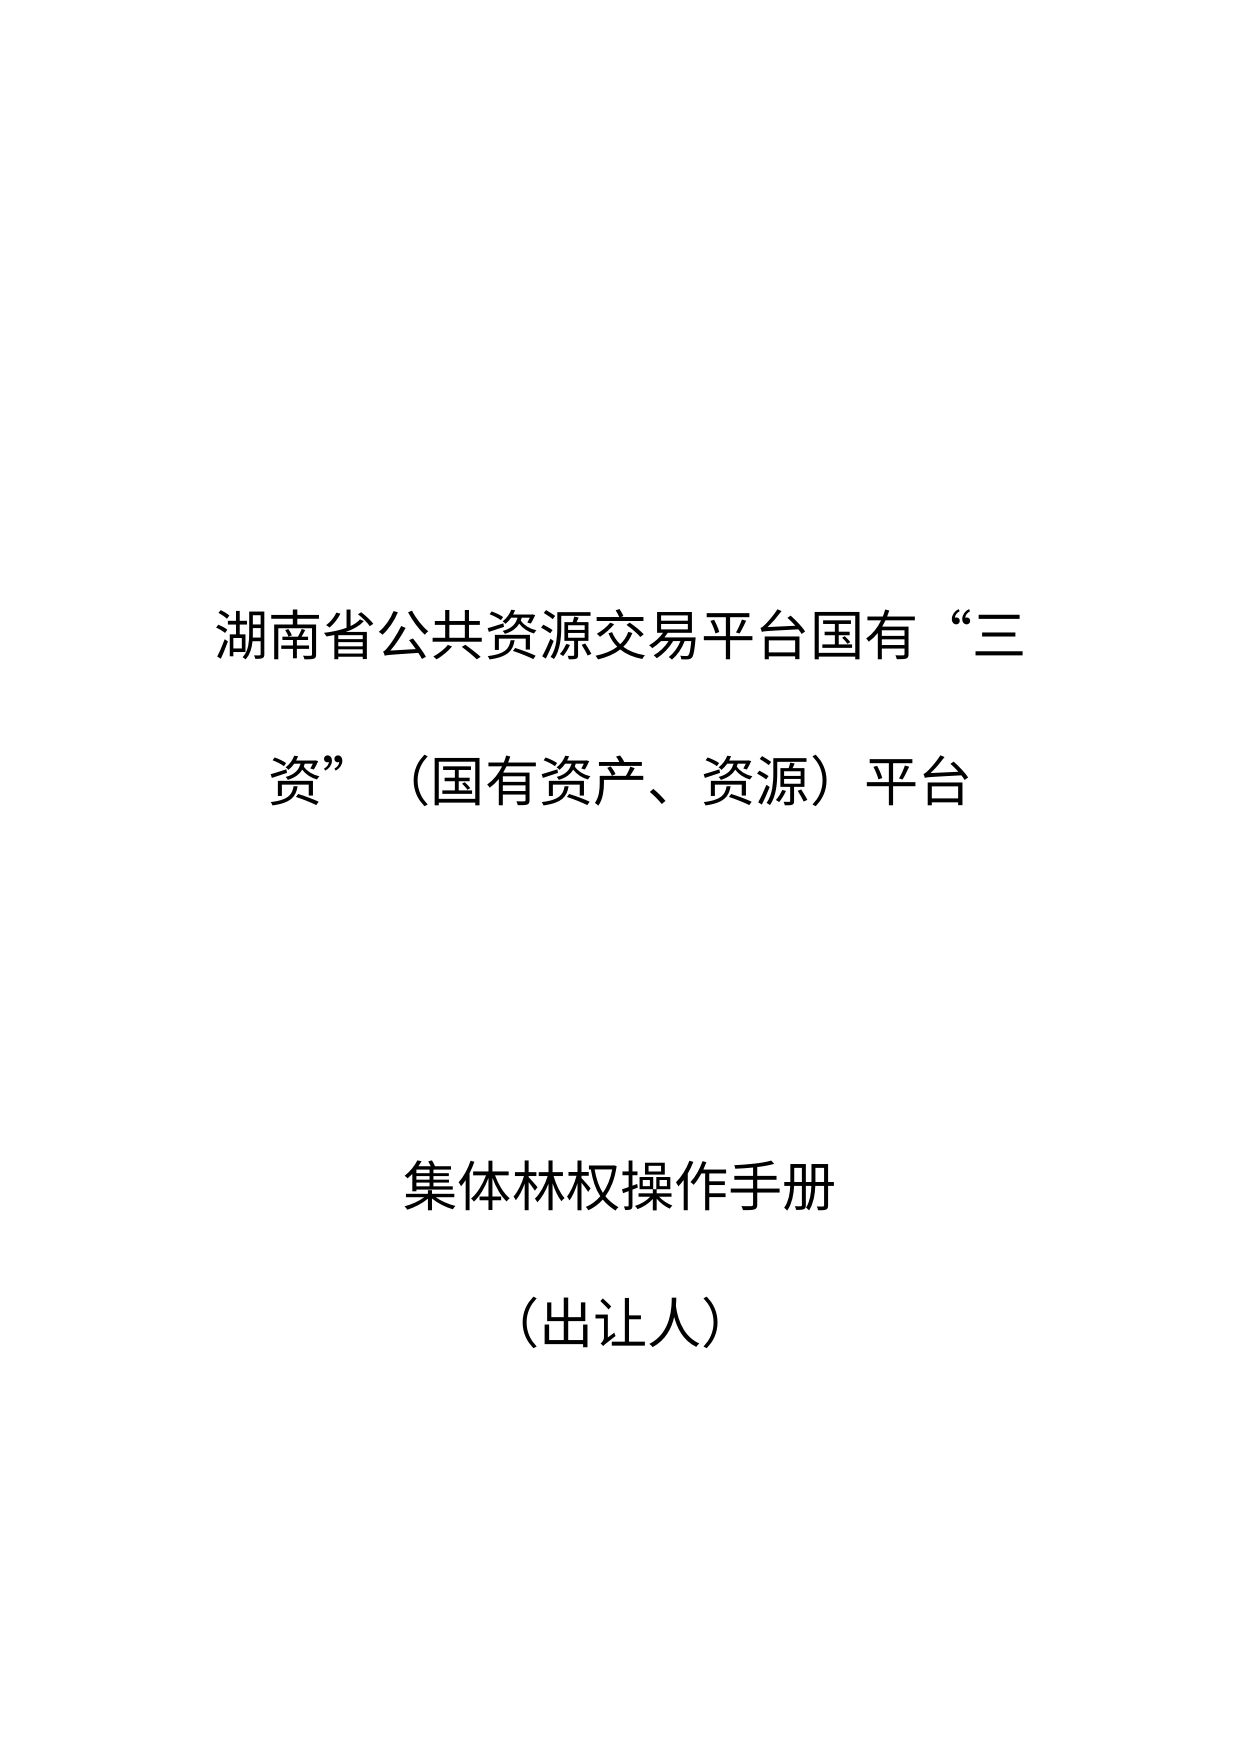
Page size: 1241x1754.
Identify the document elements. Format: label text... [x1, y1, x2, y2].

text 湖南省公共资源交易平台国有“三资”（国有资产、资源）平台 [187, 583, 1053, 827]
text （出让人） [187, 1271, 1053, 1369]
text 集体林权操作手册 [187, 1134, 1053, 1232]
